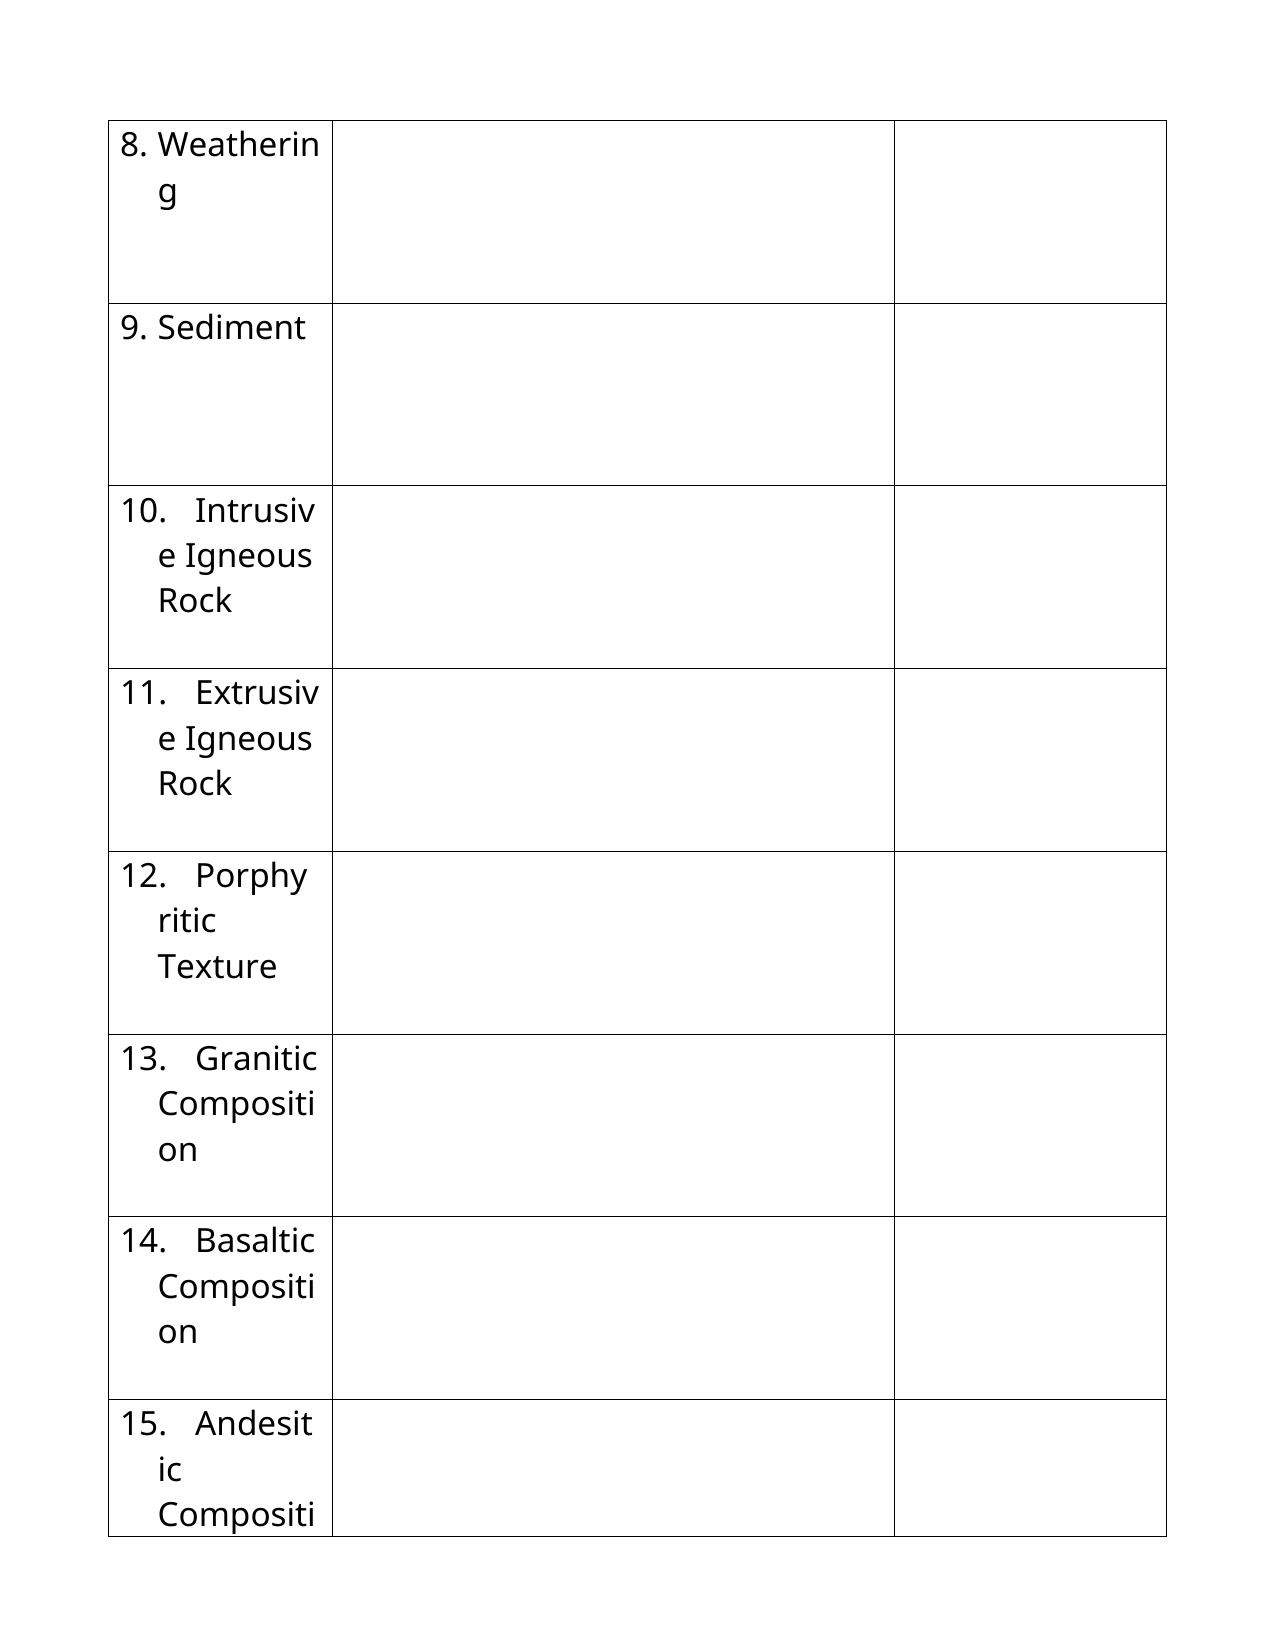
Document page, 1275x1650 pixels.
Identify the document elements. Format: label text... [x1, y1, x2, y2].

table_cell [895, 121, 1166, 303]
table_cell Weathering [109, 121, 332, 303]
table_cell [333, 669, 894, 851]
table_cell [109, 1400, 332, 1536]
table_cell [895, 486, 1166, 668]
table_cell [333, 1217, 894, 1399]
table_cell Extrusive Igneous Rock [109, 669, 332, 851]
table_cell [895, 1217, 1166, 1399]
table_cell [333, 1035, 894, 1216]
table_cell Intrusive Igneous Rock [109, 486, 332, 668]
table_cell [333, 304, 894, 485]
table_cell [333, 1400, 894, 1536]
table_cell Granitic Composition [109, 1035, 332, 1216]
table_cell Basaltic Composition [109, 1217, 332, 1399]
table_cell [333, 121, 894, 303]
table_cell [895, 669, 1166, 851]
table_cell Porphyritic Texture [109, 852, 332, 1033]
table_cell [333, 852, 894, 1033]
table_cell [895, 1035, 1166, 1216]
table_cell Sediment [109, 304, 332, 485]
table_cell [895, 304, 1166, 485]
table_cell [895, 852, 1166, 1033]
table_cell [333, 486, 894, 668]
table_cell [895, 1400, 1166, 1536]
